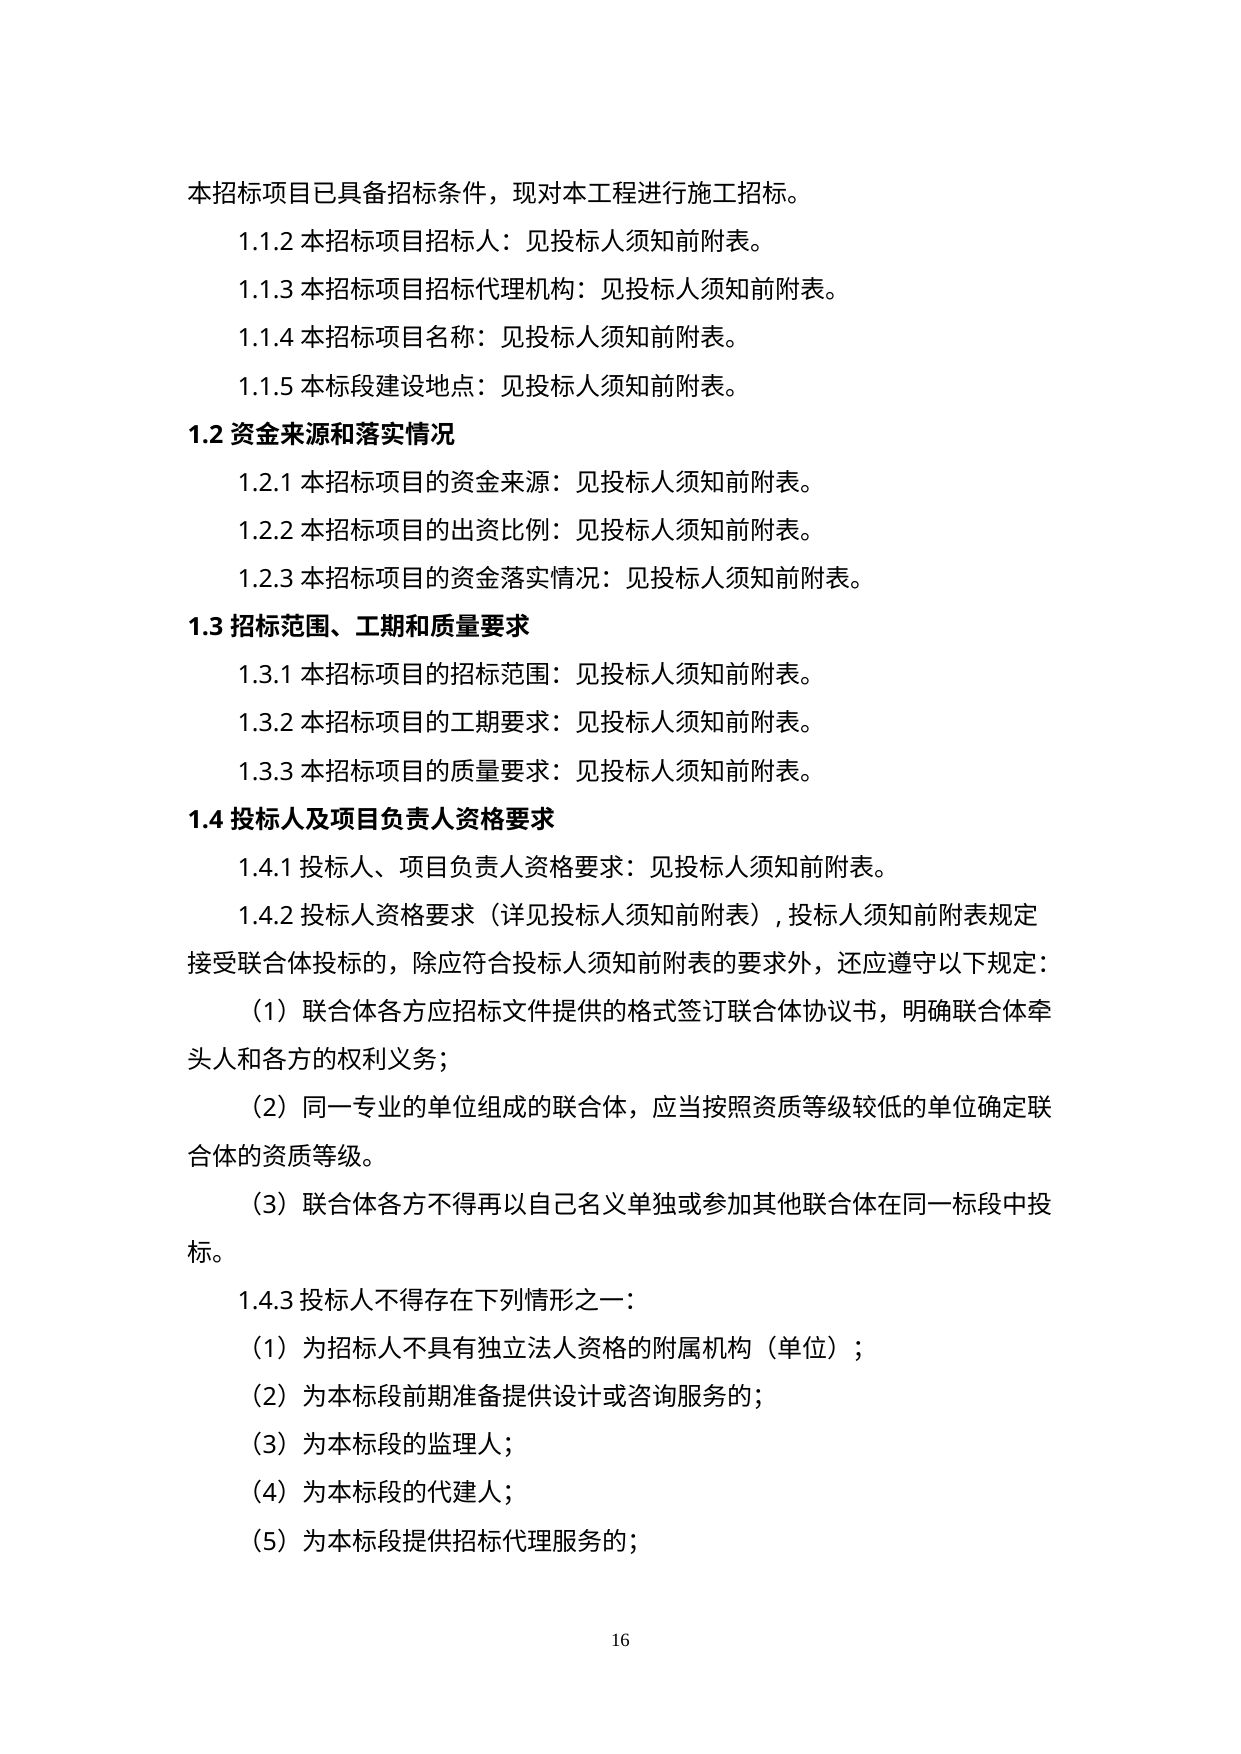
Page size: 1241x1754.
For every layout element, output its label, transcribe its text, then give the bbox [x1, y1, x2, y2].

text （3）联合体各方不得再以自己名义单独或参加其他联合体在同一标段中投标。 [187, 1178, 1053, 1274]
text （2）同一专业的单位组成的联合体，应当按照资质等级较低的单位确定联合体的资质等级。 [187, 1082, 1053, 1178]
text 1.2.2 本招标项目的出资比例：见投标人须知前附表。 [187, 504, 1053, 553]
text 1.1.5 本标段建设地点：见投标人须知前附表。 [187, 360, 1053, 408]
text 1.3 招标范围、工期和质量要求 [187, 601, 1053, 649]
text 1.1.2 本招标项目招标人：见投标人须知前附表。 [187, 216, 1053, 264]
text （4）为本标段的代建人； [187, 1467, 1053, 1515]
text 1.4.3投标人不得存在下列情形之一： [187, 1274, 1053, 1323]
text 1.2.3 本招标项目的资金落实情况：见投标人须知前附表。 [187, 553, 1053, 601]
text 1.1.4 本招标项目名称：见投标人须知前附表。 [187, 312, 1053, 360]
text 1.2 资金来源和落实情况 [187, 408, 1053, 456]
text 1.3.1 本招标项目的招标范围：见投标人须知前附表。 [187, 649, 1053, 697]
text 1.1.3 本招标项目招标代理机构：见投标人须知前附表。 [187, 264, 1053, 312]
text （1）联合体各方应招标文件提供的格式签订联合体协议书，明确联合体牵头人和各方的权利义务； [187, 986, 1053, 1082]
text （1）为招标人不具有独立法人资格的附属机构（单位）； [187, 1323, 1053, 1371]
text （3）为本标段的监理人； [187, 1419, 1053, 1467]
text （2）为本标段前期准备提供设计或咨询服务的； [187, 1371, 1053, 1419]
text 1.4.1投标人、项目负责人资格要求：见投标人须知前附表。 [187, 841, 1053, 889]
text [187, 168, 1053, 216]
text （5）为本标段提供招标代理服务的； [187, 1515, 1053, 1563]
text 1.2.1 本招标项目的资金来源：见投标人须知前附表。 [187, 456, 1053, 504]
text 1.3.3 本招标项目的质量要求：见投标人须知前附表。 [187, 745, 1053, 793]
text 1.4 投标人及项目负责人资格要求 [187, 793, 1053, 841]
text 1.3.2 本招标项目的工期要求：见投标人须知前附表。 [187, 697, 1053, 745]
text 1.4.2 投标人资格要求（详见投标人须知前附表）, 投标人须知前附表规定接受联合体投标的，除应符合投标人须知前附表的要求外，还应遵守以下规定： [187, 889, 1053, 986]
